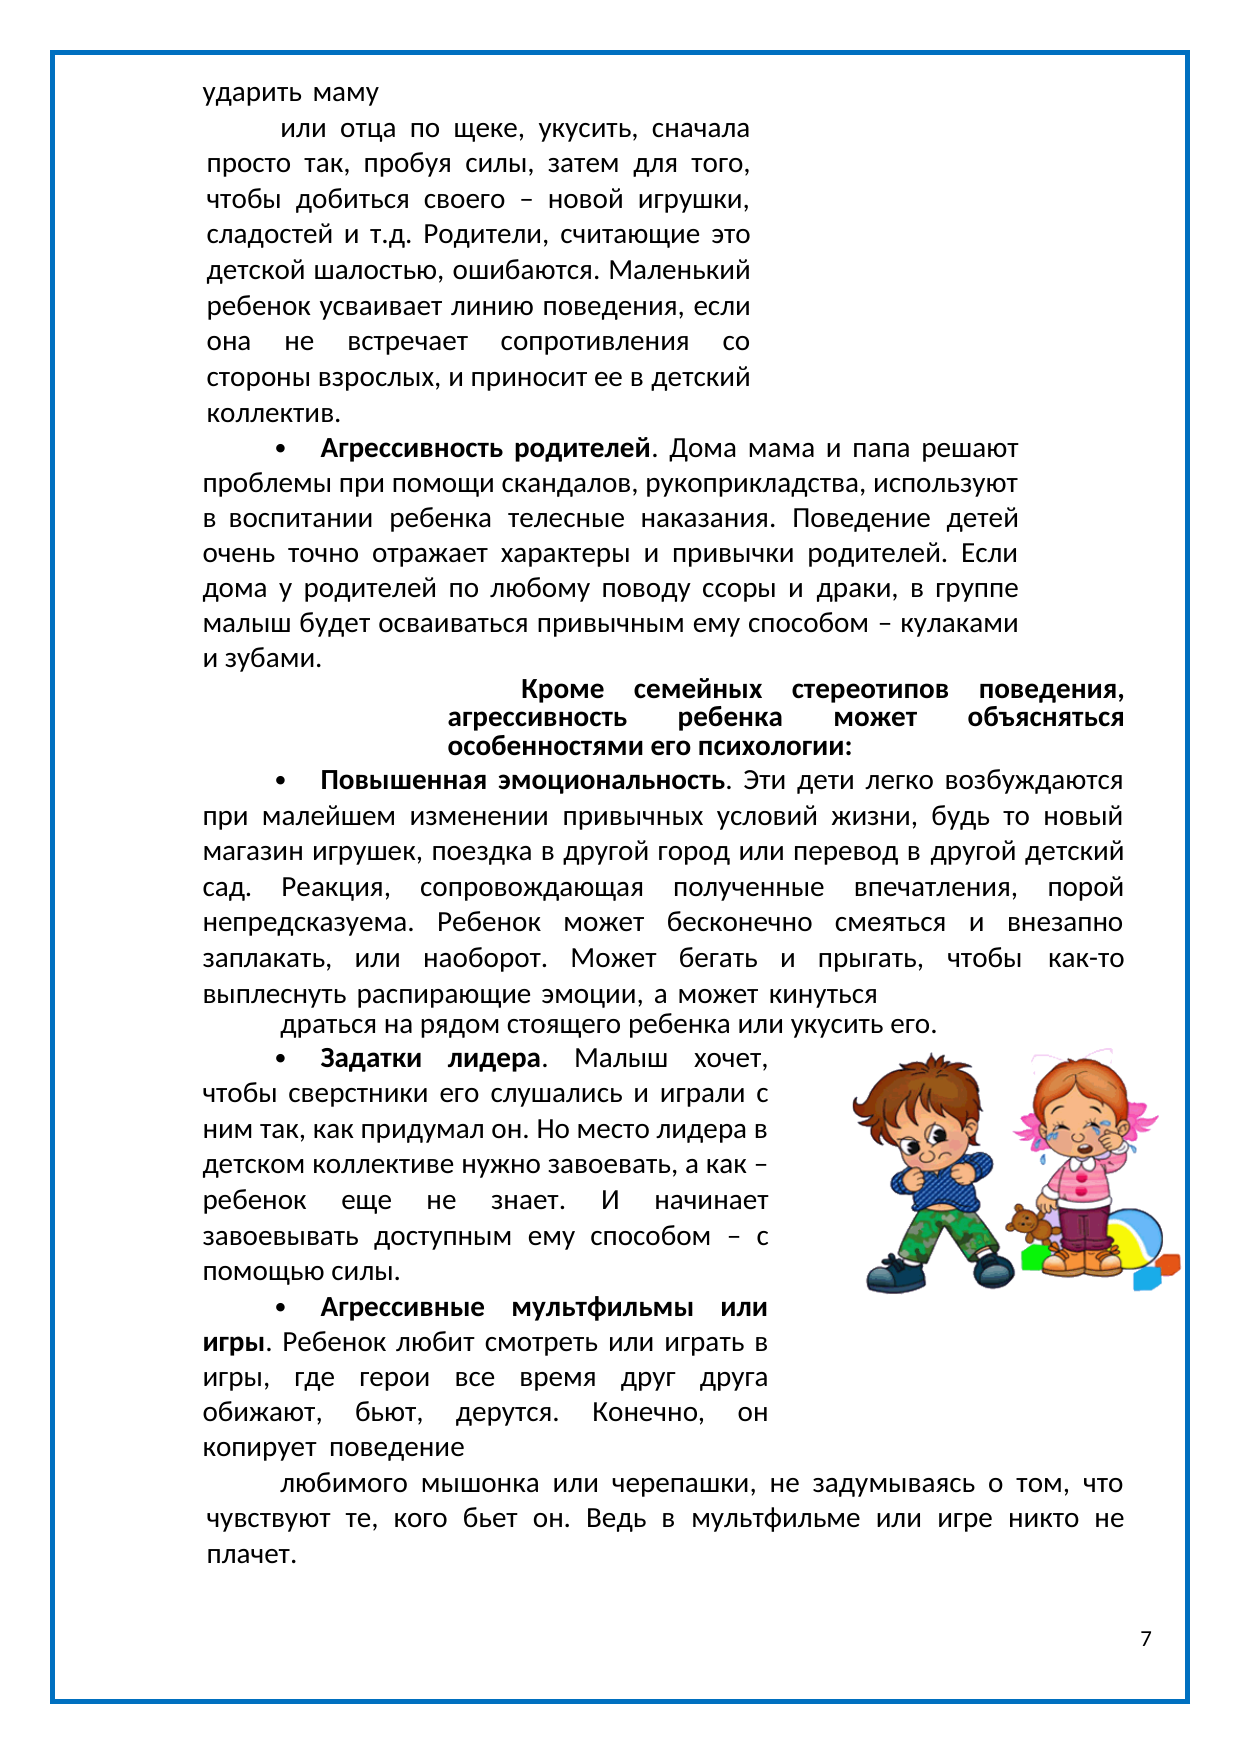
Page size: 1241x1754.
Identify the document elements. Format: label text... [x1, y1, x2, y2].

list Задатки лидера. Малыш хочет, чтобы сверстники его слушались и играли с ним так, как придумал он. Но место лидера в детском коллективе нужно завоевать, а как – ребенок еще не знает. И начинает завоевывать доступным ему способом – с помощью силы. [202, 1039, 769, 1288]
list Повышенная эмоциональность. Эти дети легко возбуждаются при малейшем изменении привычных условий жизни, будь то новый магазин игрушек, поездка в другой город или перевод в другой детский сад. Реакция, сопровождающая полученные впечатления, порой непредсказуема. Ребенок может бесконечно смеяться и внезапно заплакать, или наоборот. Может бегать и прыгать, чтобы как-то выплеснуть распирающие эмоции, а может кинуться [202, 761, 1124, 1010]
list Агрессивные мультфильмы или игры. Ребенок любит смотреть или играть в игры, где герои все время друг друга обижают, бьют, дерутся. Конечно, он копирует поведение [202, 1288, 768, 1463]
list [202, 74, 1125, 109]
list Агрессивность родителей. Дома мама и папа решают проблемы при помощи скандалов, рукоприкладства, используют в воспитании ребенка телесные наказания. Поведение детей очень точно отражает характеры и привычки родителей. Если дома у родителей по любому поводу ссоры и драки, в группе малыш будет осваиваться привычным ему способом – кулаками и зубами. [202, 430, 1019, 675]
text драться на рядом стоящего ребенка или укусить его. [206, 1010, 1152, 1039]
text любимого мышонка или черепашки, не задумываясь о том, что чувствуют те, кого бьет он. Ведь в мультфильме или игре никто не плачет. [206, 1464, 1125, 1571]
text или отца по щеке, укусить, сначала просто так, пробуя силы, затем для того, чтобы добиться своего – новой игрушки, сладостей и т.д. Родители, считающие это детской шалостью, ошибаются. Маленький ребенок усваивает линию поведения, если она не встречает сопротивления со стороны взрослых, и приносит ее в детский коллектив. [206, 109, 751, 429]
subtitle Кроме семейных стереотипов поведения, агрессивность ребенка может объясняться особенностями его психологии: [447, 675, 1125, 761]
picture [852, 1048, 1182, 1295]
